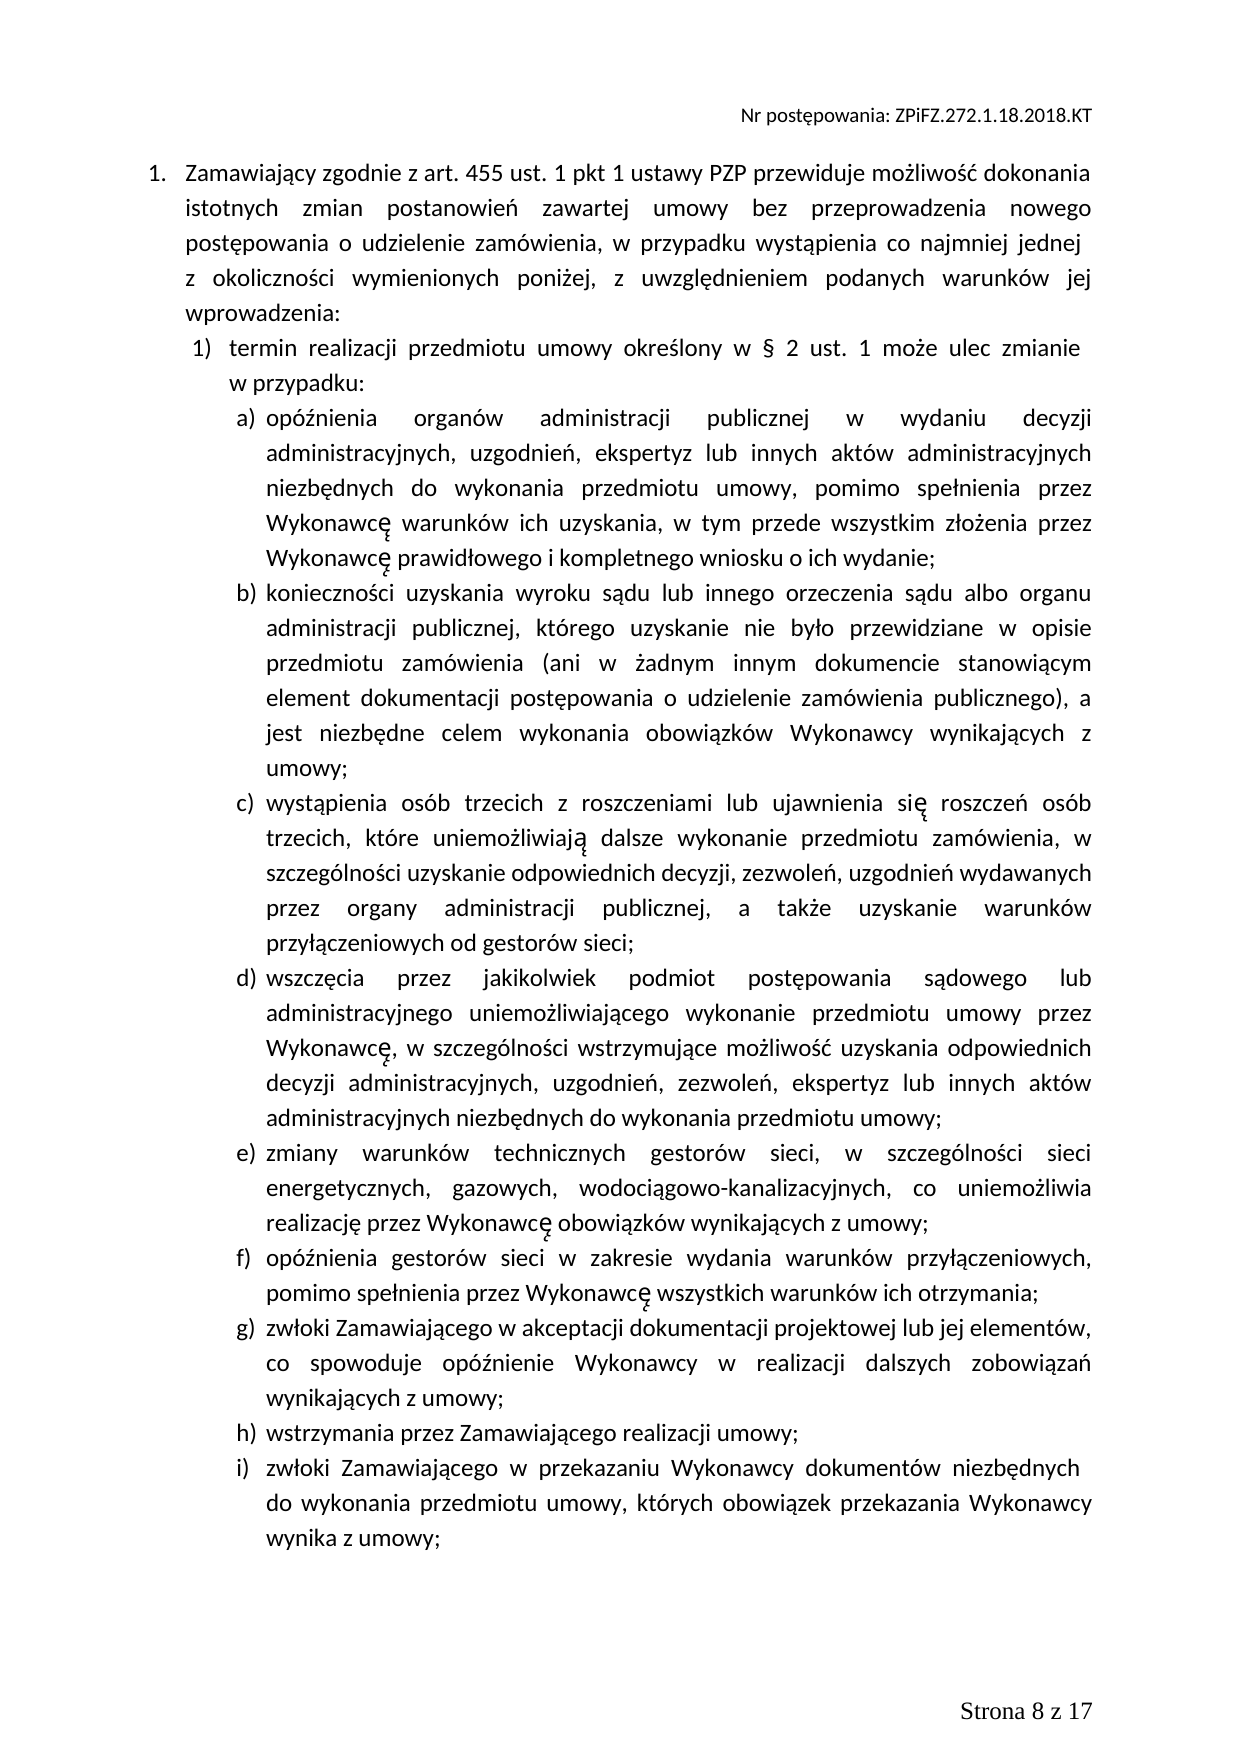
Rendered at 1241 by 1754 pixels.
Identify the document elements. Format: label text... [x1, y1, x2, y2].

list opóźnienia gestorów sieci w zakresie wydania warunków przyłączeniowych, pomimo spełnienia przez Wykonawcę̨ wszystkich warunków ich otrzymania; [236, 1242, 1093, 1307]
list termin realizacji przedmiotu umowy określony w § 2 ust. 1 może ulec zmianie w przypadku: [191, 332, 1093, 397]
list wstrzymania przez Zamawiającego realizacji umowy; [236, 1417, 1093, 1447]
list zmiany warunków technicznych gestorów sieci, w szczególności sieci energetycznych, gazowych, wodociągowo-kanalizacyjnych, co uniemożliwia realizację przez Wykonawcę̨ obowiązków wynikających z umowy; [236, 1137, 1093, 1237]
list wystąpienia osób trzecich z roszczeniami lub ujawnienia się̨ roszczeń osób trzecich, które uniemożliwiają̨ dalsze wykonanie przedmiotu zamówienia, w szczególności uzyskanie odpowiednich decyzji, zezwoleń, uzgodnień wydawanych przez organy administracji publicznej, a także uzyskanie warunków przyłączeniowych od gestorów sieci; [236, 787, 1093, 957]
list konieczności uzyskania wyroku sądu lub innego orzeczenia sądu albo organu administracji publicznej, którego uzyskanie nie było przewidziane w opisie przedmiotu zamówienia (ani w żadnym innym dokumencie stanowiącym element dokumentacji postępowania o udzielenie zamówienia publicznego), a jest niezbędne celem wykonania obowiązków Wykonawcy wynikających z umowy; [236, 577, 1093, 782]
list zwłoki Zamawiającego w akceptacji dokumentacji projektowej lub jej elementów, co spowoduje opóźnienie Wykonawcy w realizacji dalszych zobowiązań wynikających z umowy; [236, 1312, 1093, 1412]
list opóźnienia organów administracji publicznej w wydaniu decyzji administracyjnych, uzgodnień, ekspertyz lub innych aktów administracyjnych niezbędnych do wykonania przedmiotu umowy, pomimo spełnienia przez Wykonawcę̨ warunków ich uzyskania, w tym przede wszystkim złożenia przez Wykonawcę̨ prawidłowego i kompletnego wniosku o ich wydanie; [236, 402, 1093, 572]
list Zamawiający zgodnie z art. 455 ust. 1 pkt 1 ustawy PZP przewiduje możliwość dokonania istotnych zmian postanowień zawartej umowy bez przeprowadzenia nowego postępowania o udzielenie zamówienia, w przypadku wystąpienia co najmniej jednej z okoliczności wymienionych poniżej, z uwzględnieniem podanych warunków jej wprowadzenia: [148, 157, 1093, 327]
list zwłoki Zamawiającego w przekazaniu Wykonawcy dokumentów niezbędnych do wykonania przedmiotu umowy, których obowiązek przekazania Wykonawcy wynika z umowy; [236, 1452, 1093, 1552]
list wszczęcia przez jakikolwiek podmiot postępowania sądowego lub administracyjnego uniemożliwiającego wykonanie przedmiotu umowy przez Wykonawcę̨, w szczególności wstrzymujące możliwość uzyskania odpowiednich decyzji administracyjnych, uzgodnień, zezwoleń, ekspertyz lub innych aktów administracyjnych niezbędnych do wykonania przedmiotu umowy; [236, 962, 1093, 1132]
